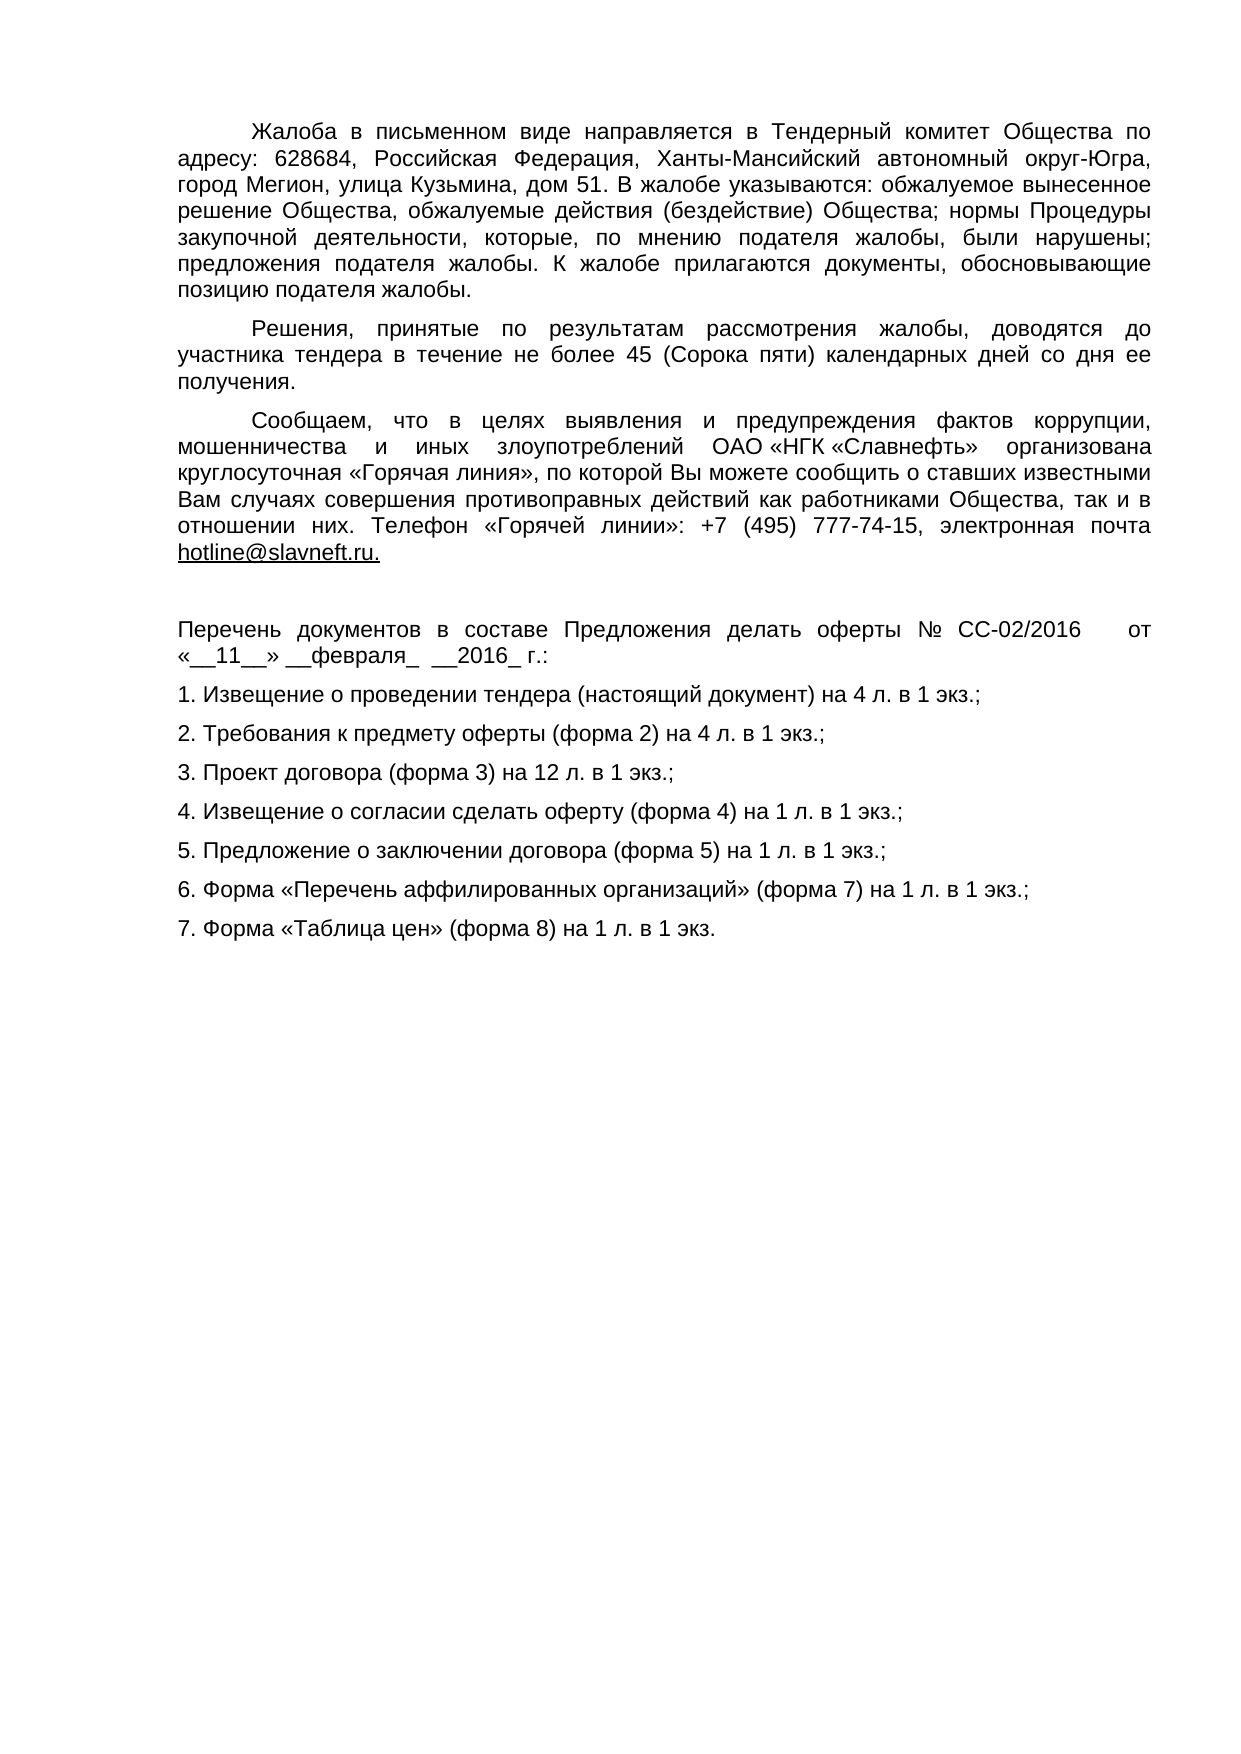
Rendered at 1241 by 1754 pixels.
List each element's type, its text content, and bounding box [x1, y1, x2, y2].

text 7. Форма «Таблица цен» (форма 8) на 1 л. в 1 экз. [177, 914, 1152, 941]
text Сообщаем, что в целях выявления и предупреждения фактов коррупции, мошенничества и иных злоупотреблений ОАО «НГК «Славнефть» организована круглосуточная «Горячая линия», по которой Вы можете сообщить о ставших известными Вам случаях совершения противоправных действий как работниками Общества, так и в отношении них. Телефон «Горячей линии»: +7 (495) 777-74-15, электронная почта hotline@slavneft.ru. [177, 407, 1152, 565]
text 6. Форма «Перечень аффилированных организаций» (форма 7) на 1 л. в 1 экз.; [177, 876, 1152, 902]
text 2. Требования к предмету оферты (форма 2) на 4 л. в 1 экз.; [177, 720, 1152, 747]
text 1. Извещение о проведении тендера (настоящий документ) на 4 л. в 1 экз.; [177, 681, 1152, 708]
text 4. Извещение о согласии сделать оферту (форма 4) на 1 л. в 1 экз.; [177, 798, 1152, 824]
text 3. Проект договора (форма 3) на 12 л. в 1 экз.; [177, 759, 1152, 785]
text 5. Предложение о заключении договора (форма 5) на 1 л. в 1 экз.; [177, 837, 1152, 863]
text Жалоба в письменном виде направляется в Тендерный комитет Общества по адресу: 628684, Российская Федерация, Ханты-Мансийский автономный округ-Югра, город Мегион, улица Кузьмина, дом 51. В жалобе указываются: обжалуемое вынесенное решение Общества, обжалуемые действия (бездействие) Общества; нормы Процедуры закупочной деятельности, которые, по мнению подателя жалобы, были нарушены; предложения подателя жалобы. К жалобе прилагаются документы, обосновывающие позицию подателя жалобы. [177, 118, 1152, 303]
text Перечень документов в составе Предложения делать оферты № СС-02/2016 от «__11__» __февраля_ __2016_ г.: [177, 616, 1152, 669]
text Решения, принятые по результатам рассмотрения жалобы, доводятся до участника тендера в течение не более 45 (Сорока пяти) календарных дней со дня ее получения. [177, 315, 1152, 394]
